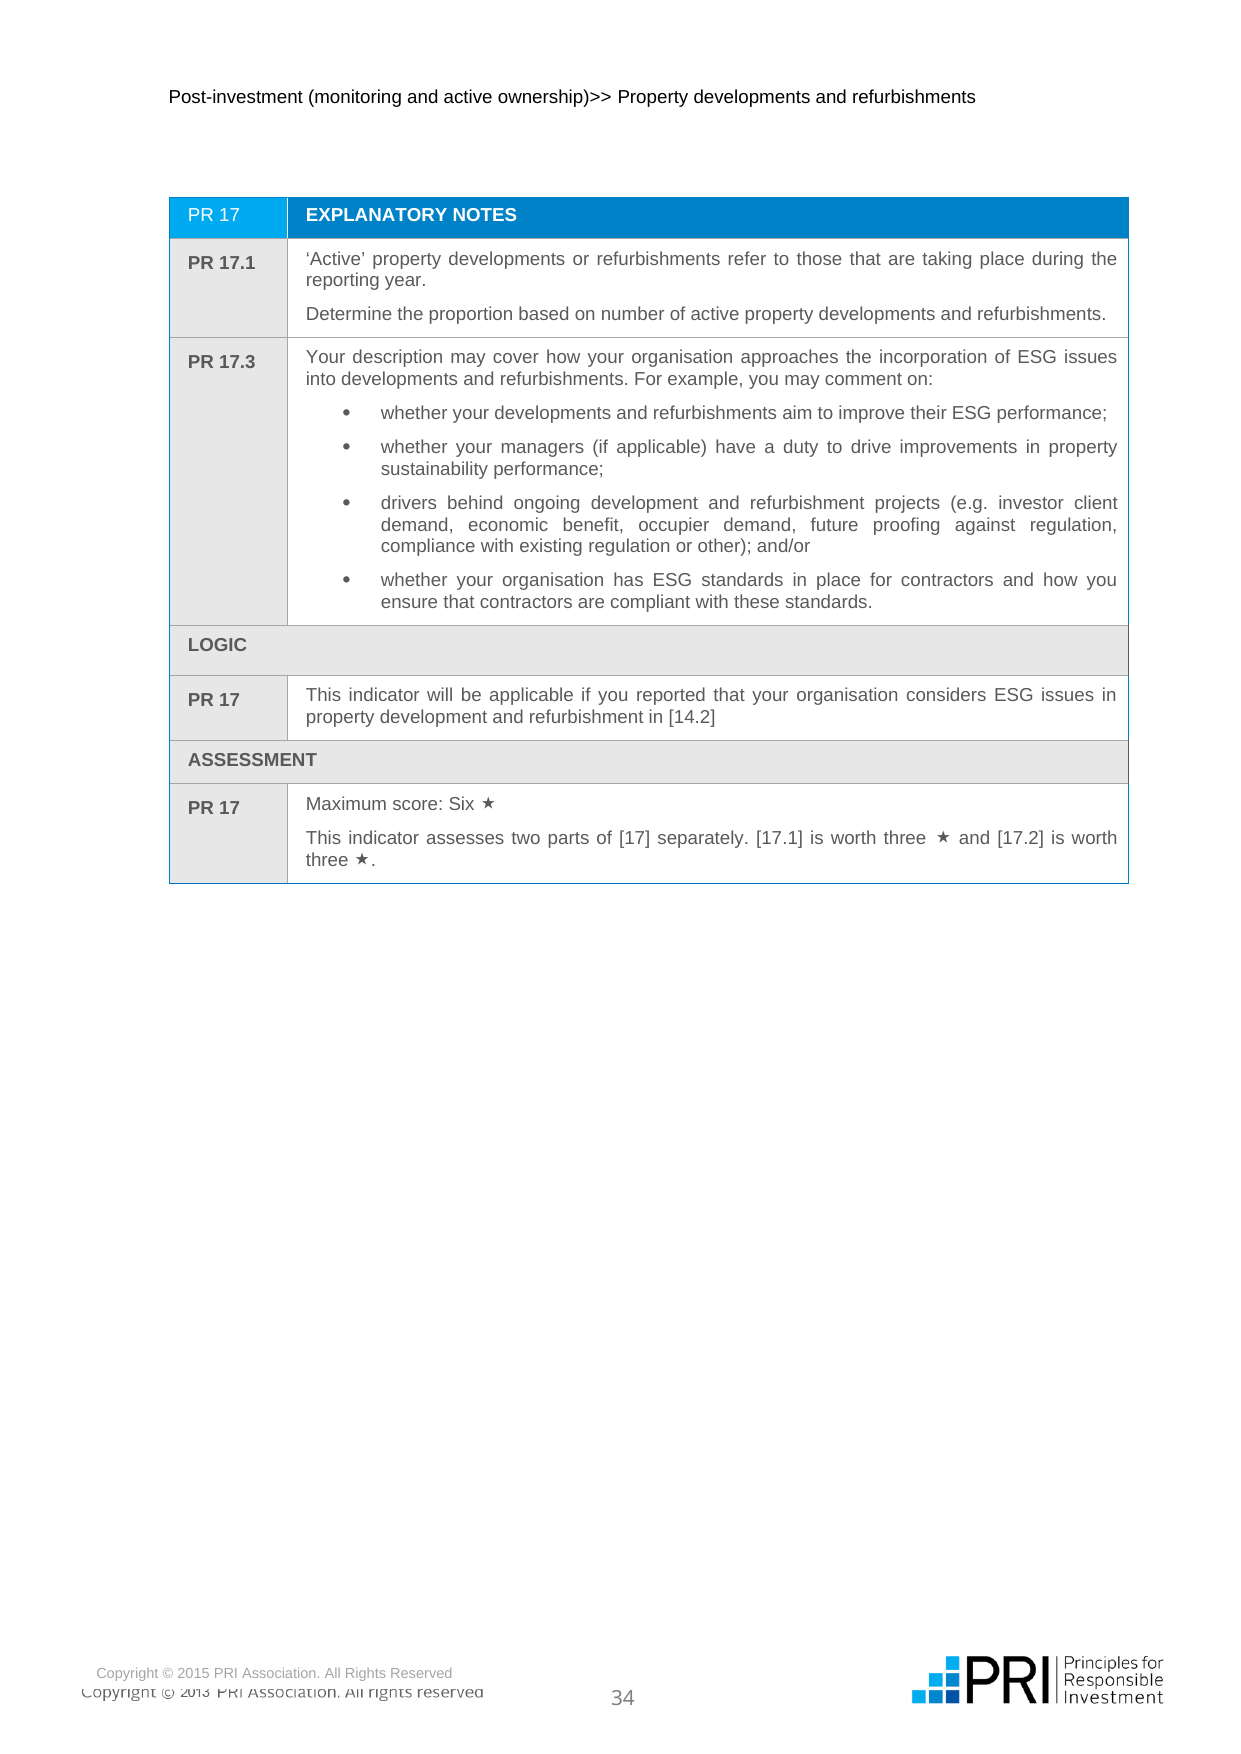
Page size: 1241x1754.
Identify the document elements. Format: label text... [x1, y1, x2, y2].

table_cell ASSESSMENT [170, 741, 1128, 783]
table_cell Your description may cover how your organisation approaches the incorporation of ESG issues into developments and refurbishments. For example, you may comment on: whether your developments and refurbishments aim to improve their ESG performance; whether your managers (if applicable) have a duty to drive improvements in property sustainability performance; drivers behind ongoing development and refurbishment projects (e.g. investor client demand, economic benefit, occupier demand, future proofing against regulation, compliance with existing regulation or other); and/or whether your organisation has ESG standards in place for contractors and how you ensure that contractors are compliant with these standards. [288, 338, 1128, 625]
table_header PR 17 [170, 198, 287, 238]
table_cell This indicator will be applicable if you reported that your organisation considers ESG issues in property development and refurbishment in [14.2] [288, 676, 1128, 740]
table_cell PR 17 [170, 676, 287, 740]
table_cell LOGIC [170, 626, 1128, 675]
table_cell PR 17 [170, 784, 287, 883]
table_cell Maximum score: Six This indicator assesses two parts of [17] separately. [17.1] is worth three and [17.2] is worth three . [288, 784, 1128, 883]
table_cell ‘Active’ property developments or refurbishments refer to those that are taking place during the reporting year. Determine the proportion based on number of active property developments and refurbishments. [288, 239, 1128, 337]
table_cell PR 17.3 [170, 338, 287, 625]
table_cell PR 17.1 [170, 239, 287, 337]
picture [0, 1560, 1241, 1754]
table_header EXPLANATORY NOTES [288, 198, 1128, 238]
